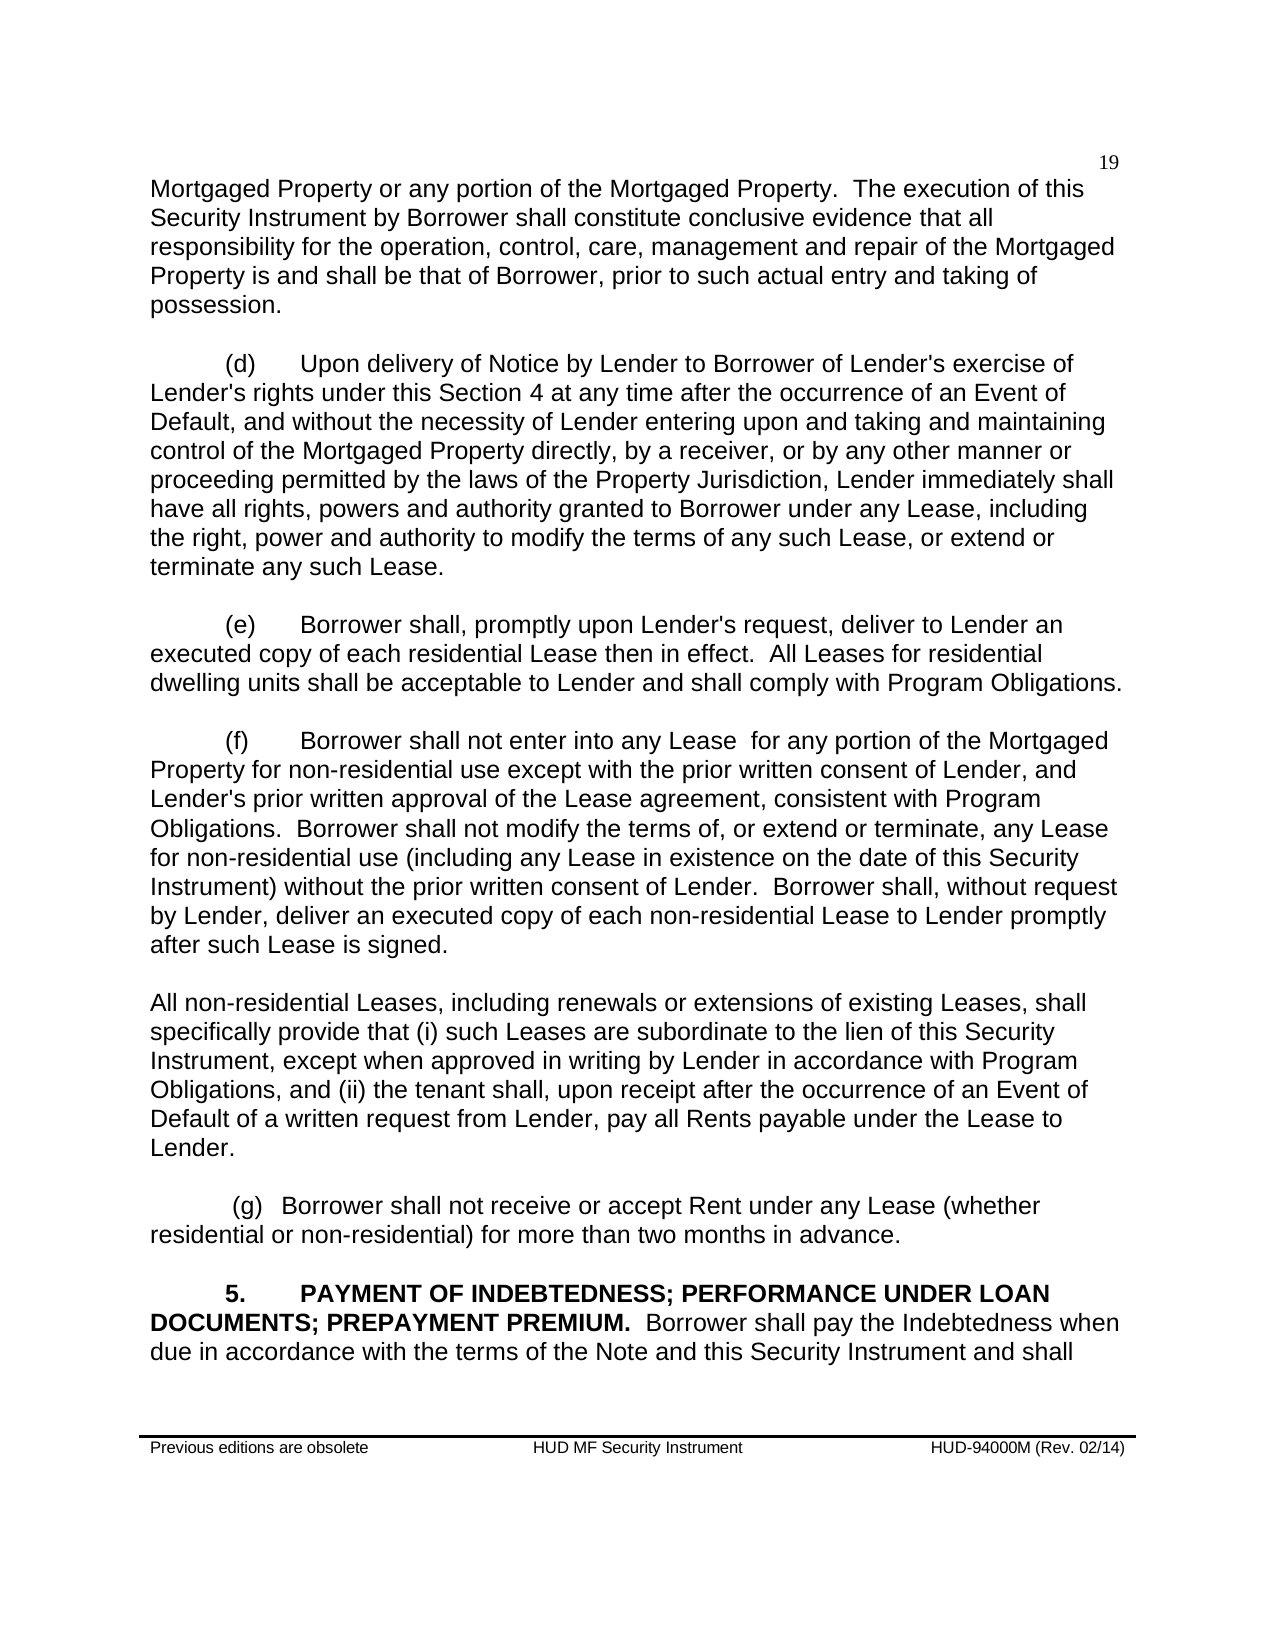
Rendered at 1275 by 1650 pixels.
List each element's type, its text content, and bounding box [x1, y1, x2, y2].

text All non-residential Leases, including renewals or extensions of existing Leases, shall specifically provide that (i) such Leases are subordinate to the lien of this Security Instrument, except when approved in writing by Lender in accordance with Program Obligations, and (ii) the tenant shall, upon receipt after the occurrence of an Event of Default of a written request from Lender, pay all Rents payable under the Lease to Lender. [150, 988, 1125, 1162]
text (e) Borrower shall, promptly upon Lender's request, deliver to Lender an executed copy of each residential Lease then in effect. All Leases for residential dwelling units shall be acceptable to Lender and shall comply with Program Obligations. [150, 610, 1125, 726]
text (d) Upon delivery of Notice by Lender to Borrower of Lender's exercise of Lender's rights under this Section 4 at any time after the occurrence of an Event of Default, and without the necessity of Lender entering upon and taking and maintaining control of the Mortgaged Property directly, by a receiver, or by any other manner or proceeding permitted by the laws of the Property Jurisdiction, Lender immediately shall have all rights, powers and authority granted to Borrower under any Lease, including the right, power and authority to modify the terms of any such Lease, or extend or terminate any such Lease. [150, 348, 1125, 581]
text (g) Borrower shall not receive or accept Rent under any Lease (whether residential or non-residential) for more than two months in advance. [150, 1191, 1125, 1249]
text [150, 1278, 1125, 1366]
text (f) Borrower shall not enter into any Lease for any portion of the Mortgaged Property for non-residential use except with the prior written consent of Lender, and Lender's prior written approval of the Lease agreement, consistent with Program Obligations. Borrower shall not modify the terms of, or extend or terminate, any Lease for non-residential use (including any Lease in existence on the date of this Security Instrument) without the prior written consent of Lender. Borrower shall, without request by Lender, deliver an executed copy of each non-residential Lease to Lender promptly after such Lease is signed. [150, 726, 1125, 959]
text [150, 174, 1125, 319]
